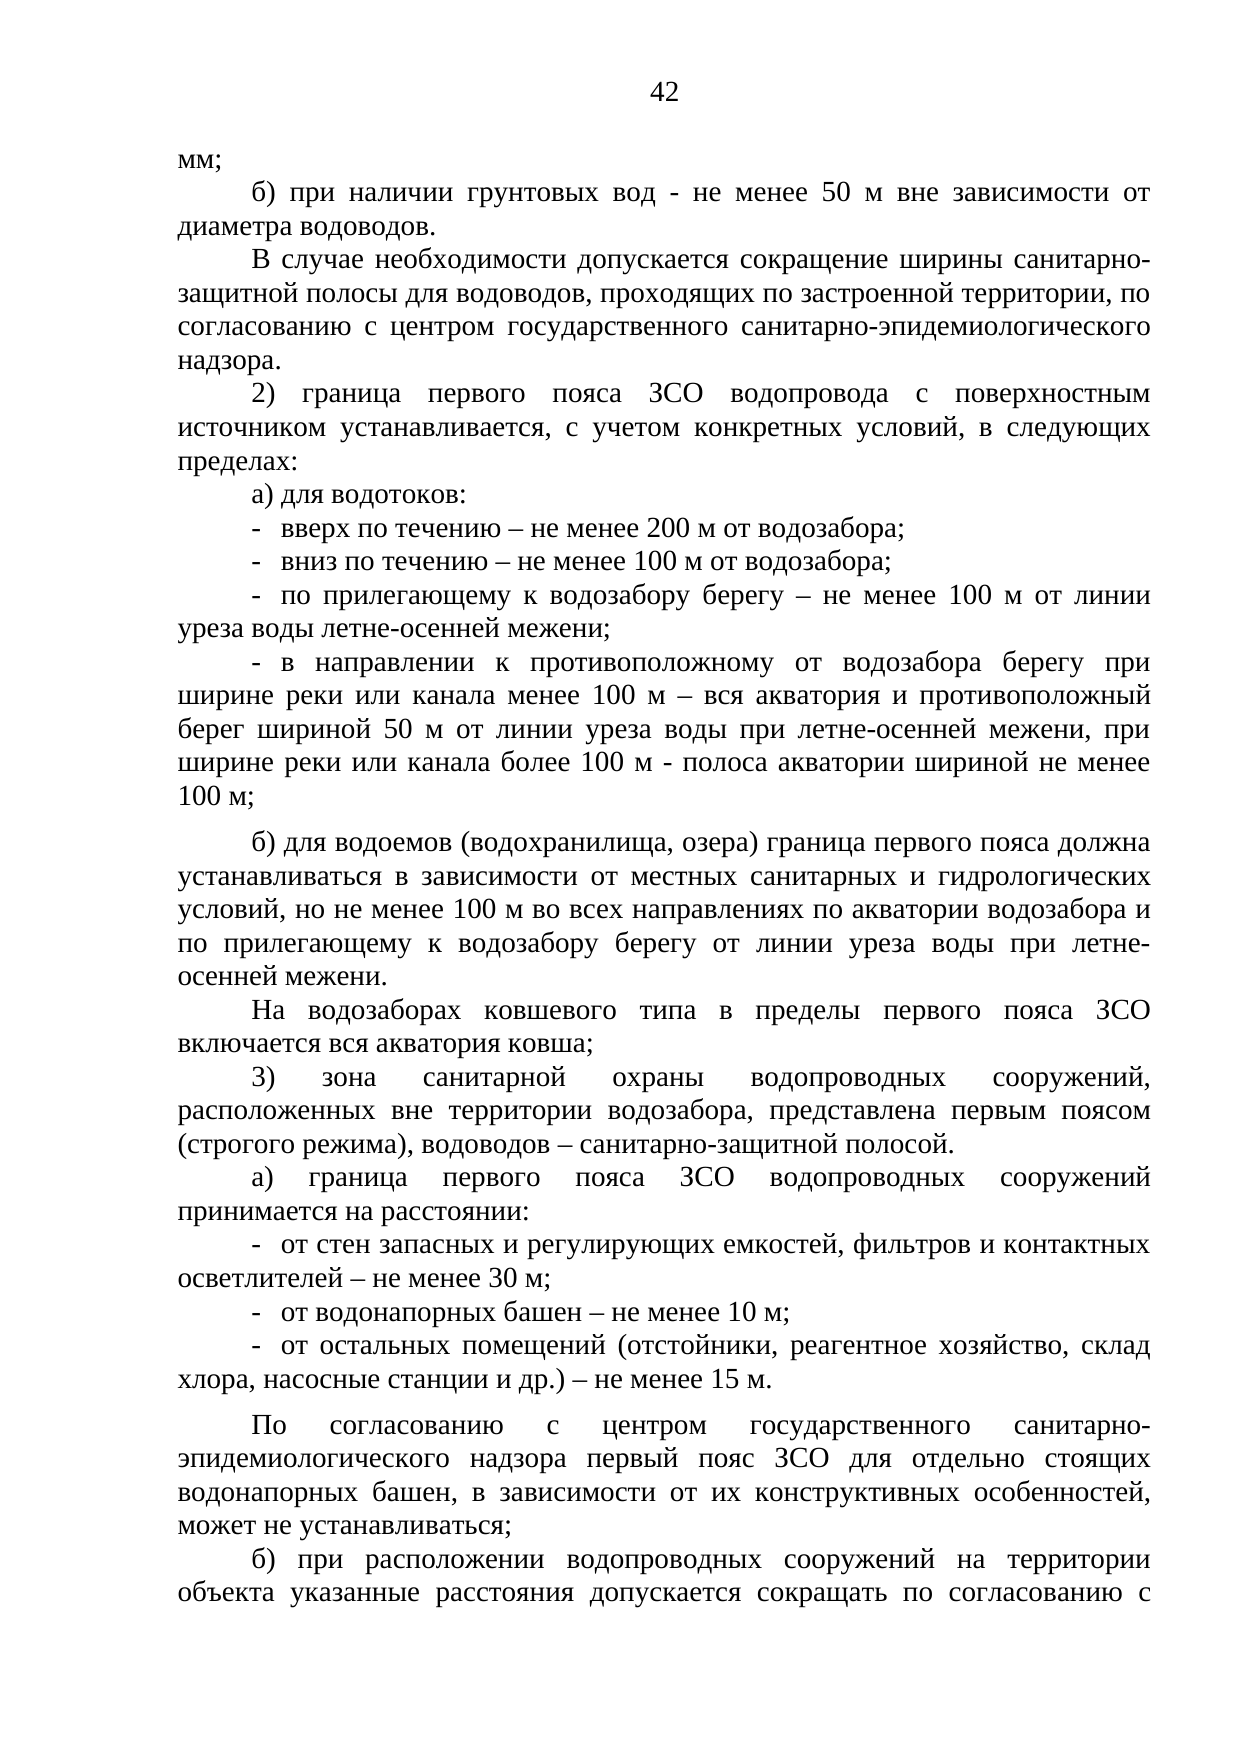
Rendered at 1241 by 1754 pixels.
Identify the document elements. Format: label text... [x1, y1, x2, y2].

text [177, 141, 1152, 174]
text б) для водоемов (водохранилища, озера) граница первого пояса должна устанавливаться в зависимости от местных санитарных и гидрологических условий, но не менее 100 м во всех направлениях по акватории водозабора и по прилегающему к водозабору берегу от линии уреза воды при летне-осенней межени. [177, 824, 1152, 992]
text б) при наличии грунтовых вод - не менее 50 м вне зависимости от диаметра водоводов. [177, 174, 1152, 241]
list в направлении к противоположному от водозабора берегу при ширине реки или канала менее 100 м – вся акватория и противоположный берег шириной 50 м от линии уреза воды при летне-осенней межени, при ширине реки или канала более 100 м - полоса акватории шириной не менее 100 м; [177, 644, 1152, 812]
text На водозаборах ковшевого типа в пределы первого пояса ЗСО включается вся акватория ковша; [177, 992, 1152, 1059]
list от водонапорных башен – не менее 10 м; [177, 1294, 1152, 1327]
text 2) граница первого пояса ЗСО водопровода с поверхностным источником устанавливается, с учетом конкретных условий, в следующих пределах: [177, 376, 1152, 476]
list вниз по течению – не менее 100 м от водозабора; [177, 543, 1152, 577]
list вверх по течению – не менее 200 м от водозабора; [177, 510, 1152, 543]
list от остальных помещений (отстойники, реагентное хозяйство, склад хлора, насосные станции и др.) – не менее 15 м. [177, 1327, 1152, 1394]
text 3) зона санитарной охраны водопроводных сооружений, расположенных вне территории водозабора, представлена первым поясом (строгого режима), водоводов – санитарно-защитной полосой. [177, 1059, 1152, 1159]
text а) граница первого пояса ЗСО водопроводных сооружений принимается на расстоянии: [177, 1159, 1152, 1227]
text По согласованию с центром государственного санитарно-эпидемиологического надзора первый пояс ЗСО для отдельно стоящих водонапорных башен, в зависимости от их конструктивных особенностей, может не устанавливаться; [177, 1407, 1152, 1541]
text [177, 1541, 1152, 1608]
list от стен запасных и регулирующих емкостей, фильтров и контактных осветлителей – не менее 30 м; [177, 1227, 1152, 1294]
text В случае необходимости допускается сокращение ширины санитарно-защитной полосы для водоводов, проходящих по застроенной территории, по согласованию с центром государственного санитарно-эпидемиологического надзора. [177, 241, 1152, 376]
text а) для водотоков: [177, 476, 1152, 510]
list по прилегающему к водозабору берегу – не менее 100 м от линии уреза воды летне-осенней межени; [177, 577, 1152, 644]
